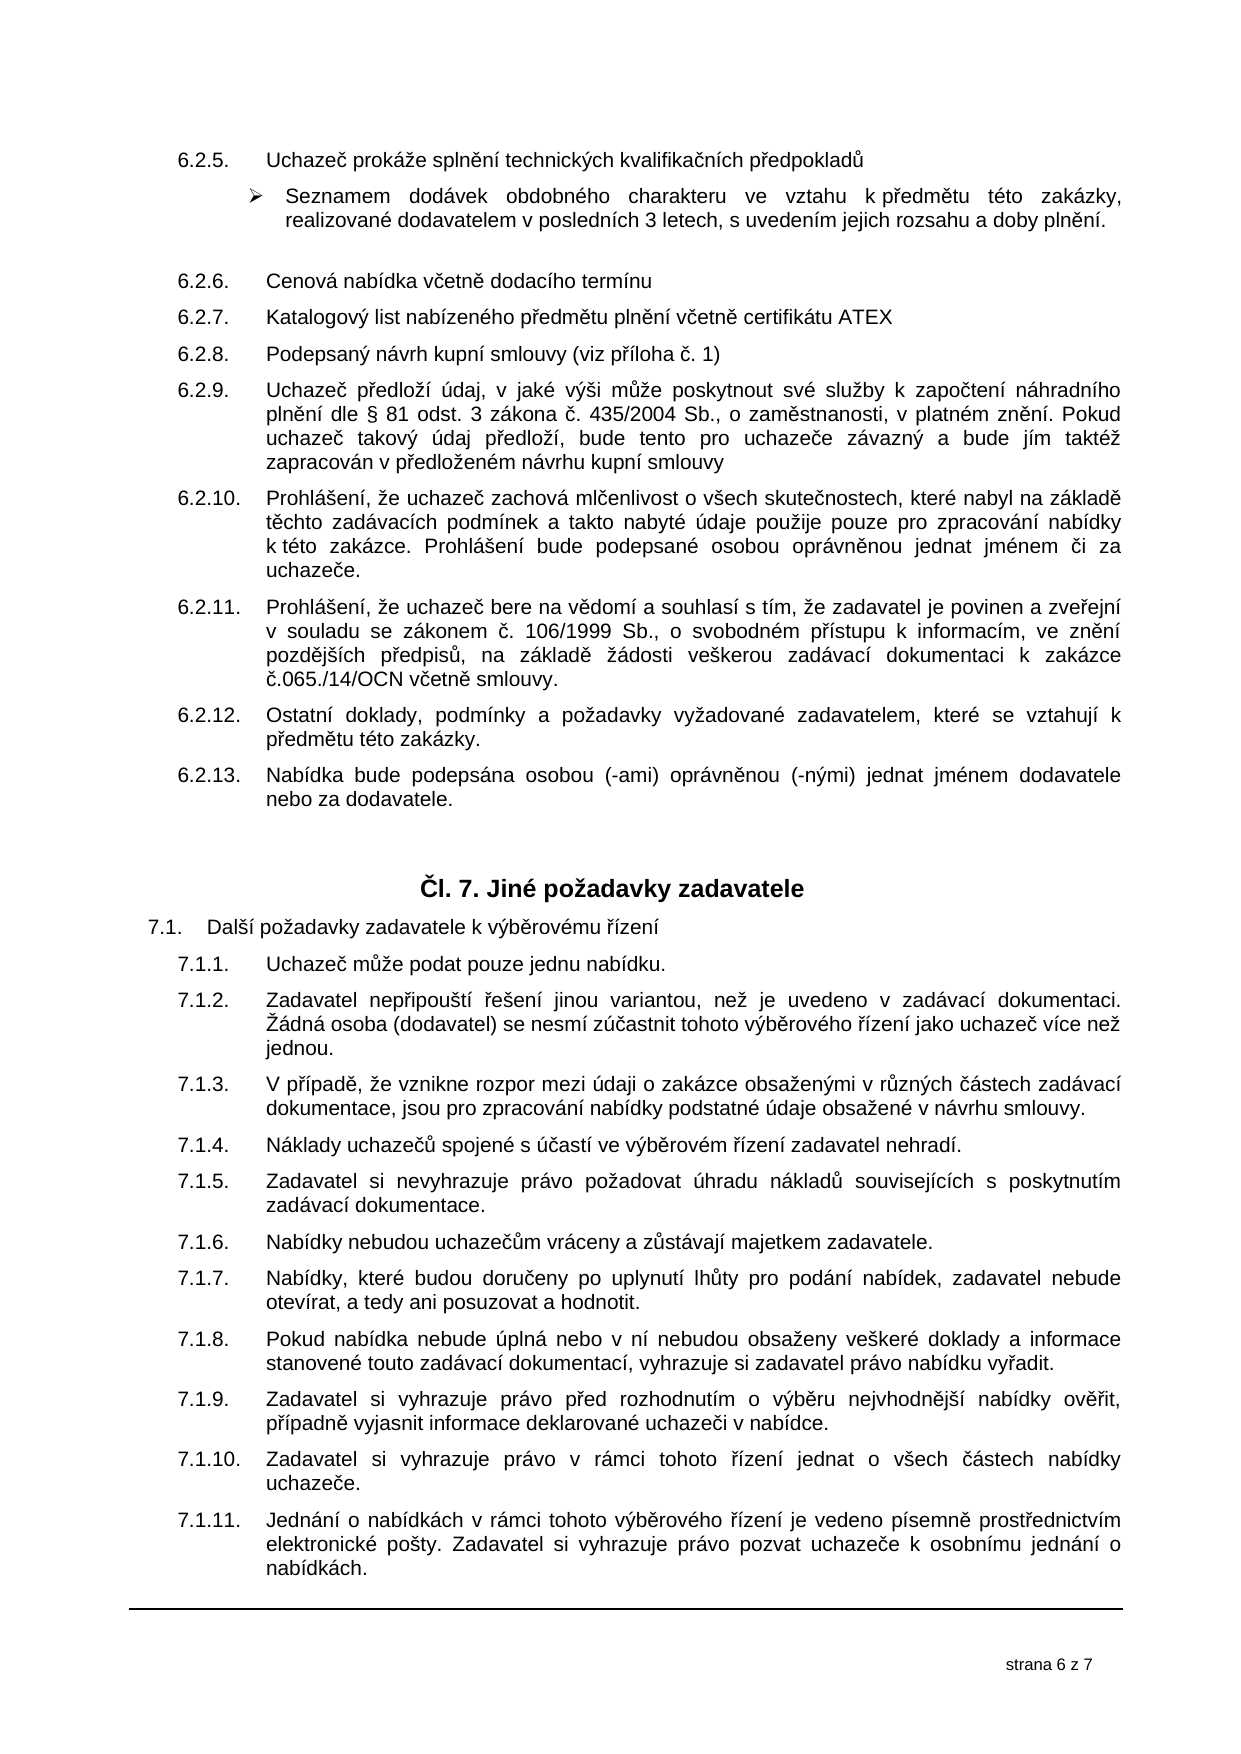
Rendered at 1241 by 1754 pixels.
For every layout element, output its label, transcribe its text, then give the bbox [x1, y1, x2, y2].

list Seznamem dodávek obdobného charakteru ve vztahu k předmětu této zakázky, realizované dodavatelem v posledních 3 letech, s uvedením jejich rozsahu a doby plnění. [248, 184, 1122, 232]
text Ostatní doklady, podmínky a požadavky vyžadované zadavatelem, které se vztahují k předmětu této zakázky. [177, 703, 1122, 751]
text Podepsaný návrh kupní smlouvy (viz příloha č. 1) [177, 341, 1122, 365]
text Cenová nabídka včetně dodacího termínu [177, 268, 1122, 292]
text Uchazeč prokáže splnění technických kvalifikačních předpokladů [177, 148, 1122, 172]
text Pokud nabídka nebude úplná nebo v ní nebudou obsaženy veškeré doklady a informace stanovené touto zadávací dokumentací, vyhrazuje si zadavatel právo nabídku vyřadit. [177, 1326, 1122, 1374]
text Další požadavky zadavatele k výběrovému řízení [148, 915, 1122, 939]
text Náklady uchazečů spojené s účastí ve výběrovém řízení zadavatel nehradí. [177, 1133, 1122, 1157]
text Zadavatel si nevyhrazuje právo požadovat úhradu nákladů souvisejících s poskytnutím zadávací dokumentace. [177, 1169, 1122, 1217]
text V případě, že vznikne rozpor mezi údaji o zakázce obsaženými v různých částech zadávací dokumentace, jsou pro zpracování nabídky podstatné údaje obsažené v návrhu smlouvy. [177, 1072, 1122, 1120]
text Zadavatel si vyhrazuje právo před rozhodnutím o výběru nejvhodnější nabídky ověřit, případně vyjasnit informace deklarované uchazeči v nabídce. [177, 1387, 1122, 1435]
text Uchazeč předloží údaj, v jaké výši může poskytnout své služby k započtení náhradního plnění dle § 81 odst. 3 zákona č. 435/2004 Sb., o zaměstnanosti, v platném znění. Pokud uchazeč takový údaj předloží, bude tento pro uchazeče závazný a bude jím taktéž zapracován v předloženém návrhu kupní smlouvy [177, 378, 1122, 474]
text Zadavatel nepřipouští řešení jinou variantou, než je uvedeno v zadávací dokumentaci. Žádná osoba (dodavatel) se nesmí zúčastnit tohoto výběrového řízení jako uchazeč více než jednou. [177, 988, 1122, 1060]
text Jednání o nabídkách v rámci tohoto výběrového řízení je vedeno písemně prostřednictvím elektronické pošty. Zadavatel si vyhrazuje právo pozvat uchazeče k osobnímu jednání o nabídkách. [177, 1508, 1122, 1579]
text Nabídky, které budou doručeny po uplynutí lhůty pro podání nabídek, zadavatel nebude otevírat, a tedy ani posuzovat a hodnotit. [177, 1266, 1122, 1314]
text Prohlášení, že uchazeč bere na vědomí a souhlasí s tím, že zadavatel je povinen a zveřejní v souladu se zákonem č. 106/1999 Sb., o svobodném přístupu k informacím, ve znění pozdějších předpisů, na základě žádosti veškerou zadávací dokumentaci k zakázce č.065./14/OCN včetně smlouvy. [177, 594, 1122, 690]
text Zadavatel si vyhrazuje právo v rámci tohoto řízení jednat o všech částech nabídky uchazeče. [177, 1447, 1122, 1495]
text Nabídka bude podepsána osobou (-ami) oprávněnou (-nými) jednat jménem dodavatele nebo za dodavatele. [177, 763, 1122, 811]
text Uchazeč může podat pouze jednu nabídku. [177, 951, 1122, 975]
text Prohlášení, že uchazeč zachová mlčenlivost o všech skutečnostech, které nabyl na základě těchto zadávacích podmínek a takto nabyté údaje použije pouze pro zpracování nabídky k této zakázce. Prohlášení bude podepsané osobou oprávněnou jednat jménem či za uchazeče. [177, 486, 1122, 582]
text Nabídky nebudou uchazečům vráceny a zůstávají majetkem zadavatele. [177, 1229, 1122, 1253]
text Katalogový list nabízeného předmětu plnění včetně certifikátu ATEX [177, 305, 1122, 329]
text Jiné požadavky zadavatele [102, 874, 1122, 902]
